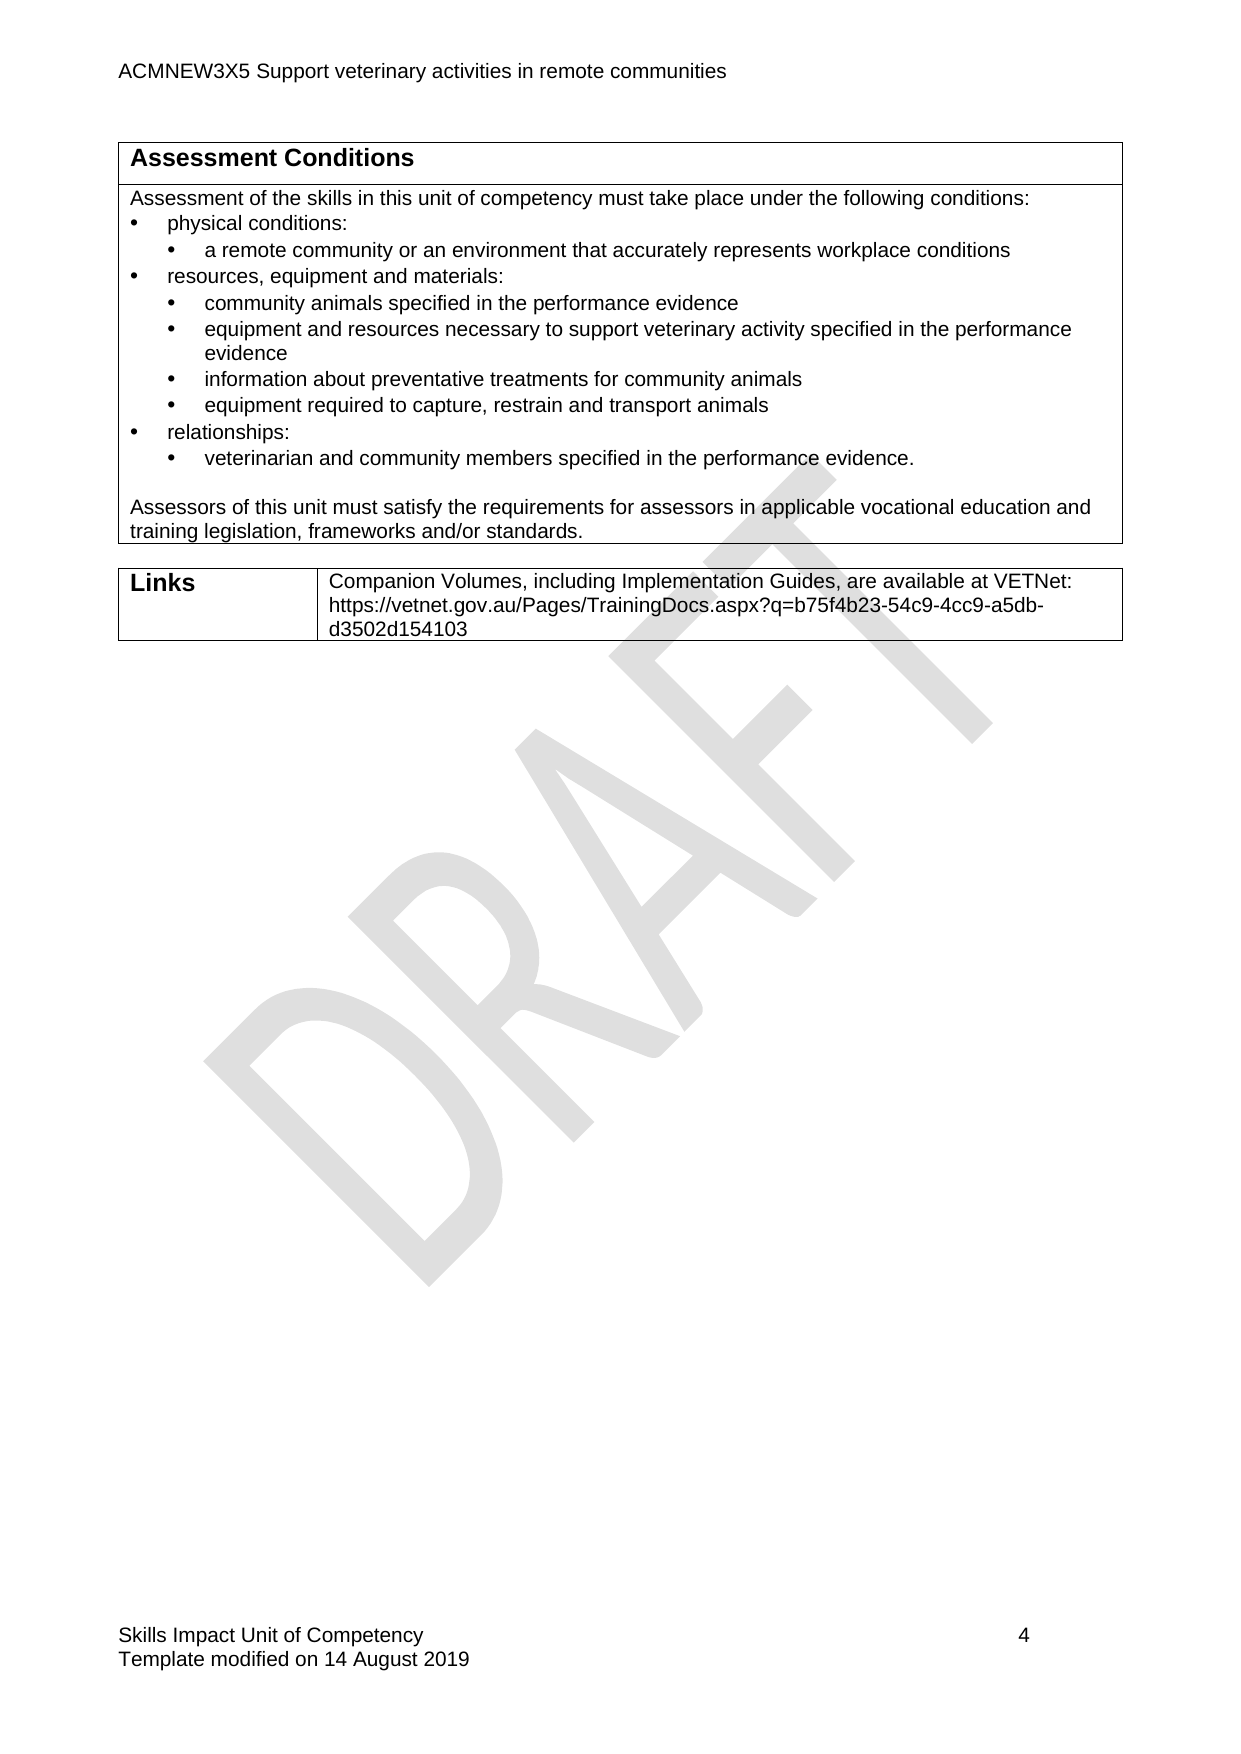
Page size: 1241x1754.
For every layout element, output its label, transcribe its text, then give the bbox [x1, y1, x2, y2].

table_cell Assessment of the skills in this unit of competency must take place under the following conditions: physical conditions: a remote community or an environment that accurately represents workplace conditions resources, equipment and materials: community animals specified in the performance evidence equipment and resources necessary to support veterinary activity specified in the performance evidence information about preventative treatments for community animals equipment required to capture, restrain and transport animals relationships: veterinarian and community members specified in the performance evidence. Assessors of this unit must satisfy the requirements for assessors in applicable vocational education and training legislation, frameworks and/or standards. [119, 185, 1122, 542]
table_header Links [119, 569, 317, 640]
table_header Companion Volumes, including Implementation Guides, are available at VETNet: https://vetnet.gov.au/Pages/TrainingDocs.aspx?q=b75f4b23-54c9-4cc9-a5db-d3502d154103 [318, 569, 1122, 640]
table_header Assessment Conditions [119, 143, 1122, 184]
